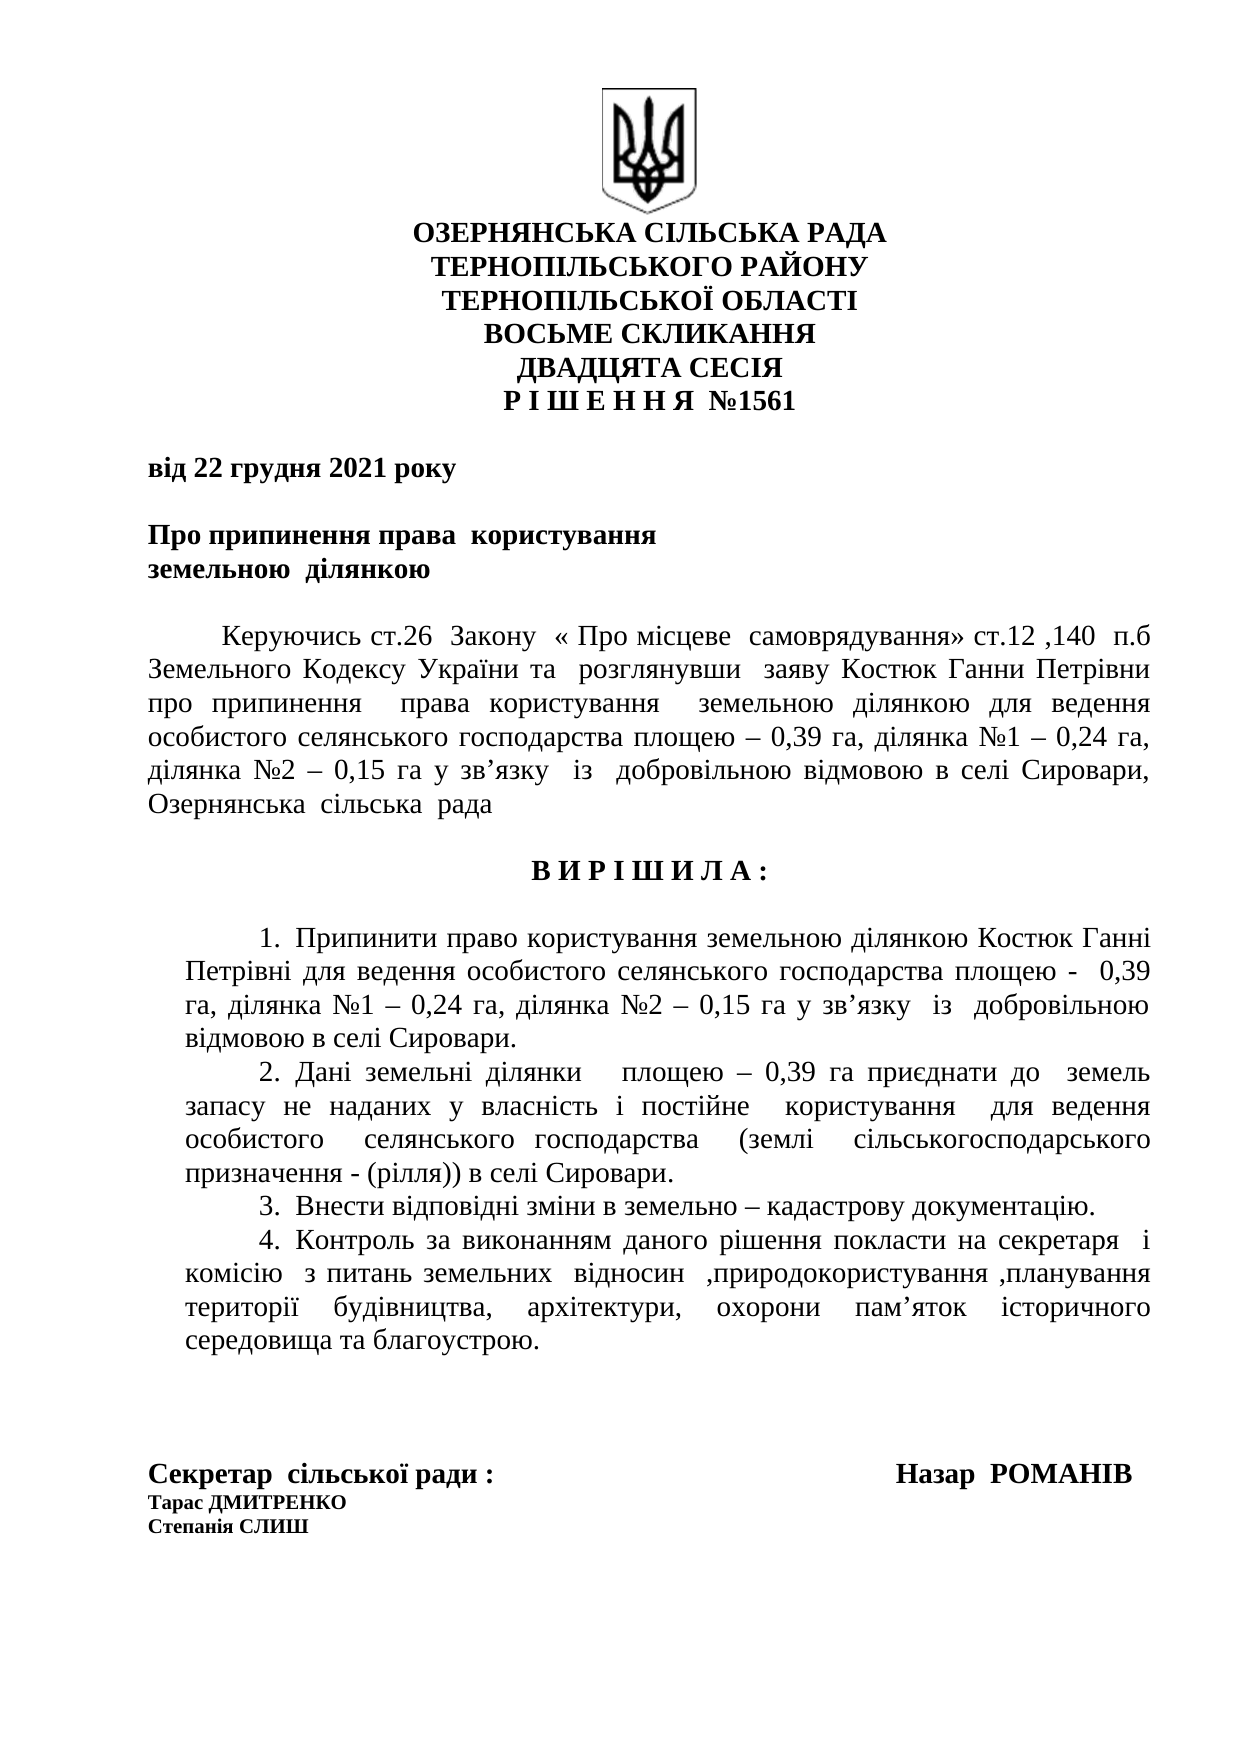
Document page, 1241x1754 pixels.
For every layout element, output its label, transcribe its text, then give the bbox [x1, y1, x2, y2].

picture [602, 88, 698, 216]
text ДВАДЦЯТА СЕСІЯ [148, 350, 1152, 383]
text ТЕРНОПІЛЬСЬКОГО РАЙОНУ [148, 249, 1152, 283]
list Припинити право користування земельною ділянкою Костюк Ганні Петрівні для ведення особистого селянського господарства площею - 0,39 га, ділянка №1 – 0,24 га, ділянка №2 – 0,15 га у зв’язку із добровільною відмовою в селі Сировари. [185, 920, 1152, 1054]
list Контроль за виконанням даного рішення покласти на секретаря і комісію з питань земельних відносин ,природокористування ,планування території будівництва, архітектури, охорони пам’яток історичного середовища та благоустрою. [185, 1222, 1152, 1356]
text Тарас ДМИТРЕНКО [148, 1490, 1152, 1514]
text земельною ділянкою [148, 551, 1152, 584]
text ВОСЬМЕ СКЛИКАННЯ [148, 316, 1152, 350]
text Секретар сільської ради : Назар РОМАНІВ [148, 1457, 1152, 1490]
text Про припинення права користування [148, 517, 1152, 551]
text Р І Ш Е Н Н Я №1561 [148, 383, 1152, 417]
text Степанія СЛИШ [148, 1514, 1152, 1538]
text ТЕРНОПІЛЬСЬКОЇ ОБЛАСТІ [148, 283, 1152, 316]
list Внести відповідні зміни в земельно – кадастрову документацію. [185, 1188, 1152, 1222]
text від 22 грудня 2021 року [148, 450, 1152, 484]
text Керуючись ст.26 Закону « Про місцеве самоврядування» ст.12 ,140 п.б Земельного Кодексу України та розглянувши заяву Костюк Ганни Петрівни про припинення права користування земельною ділянкою для ведення особистого селянського господарства площею – 0,39 га, ділянка №1 – 0,24 га, ділянка №2 – 0,15 га у зв’язку із добровільною відмовою в селі Сировари, Озернянська сільська рада [148, 618, 1152, 819]
text ОЗЕРНЯНСЬКА СІЛЬСЬКА РАДА [148, 216, 1152, 249]
text В И Р І Ш И Л А : [148, 853, 1152, 886]
list Дані земельні ділянки площею – 0,39 га приєднати до земель запасу не наданих у власність і постійне користування для ведення особистого селянського господарства (землі сільськогосподарського призначення - (рілля)) в селі Сировари. [185, 1054, 1152, 1188]
